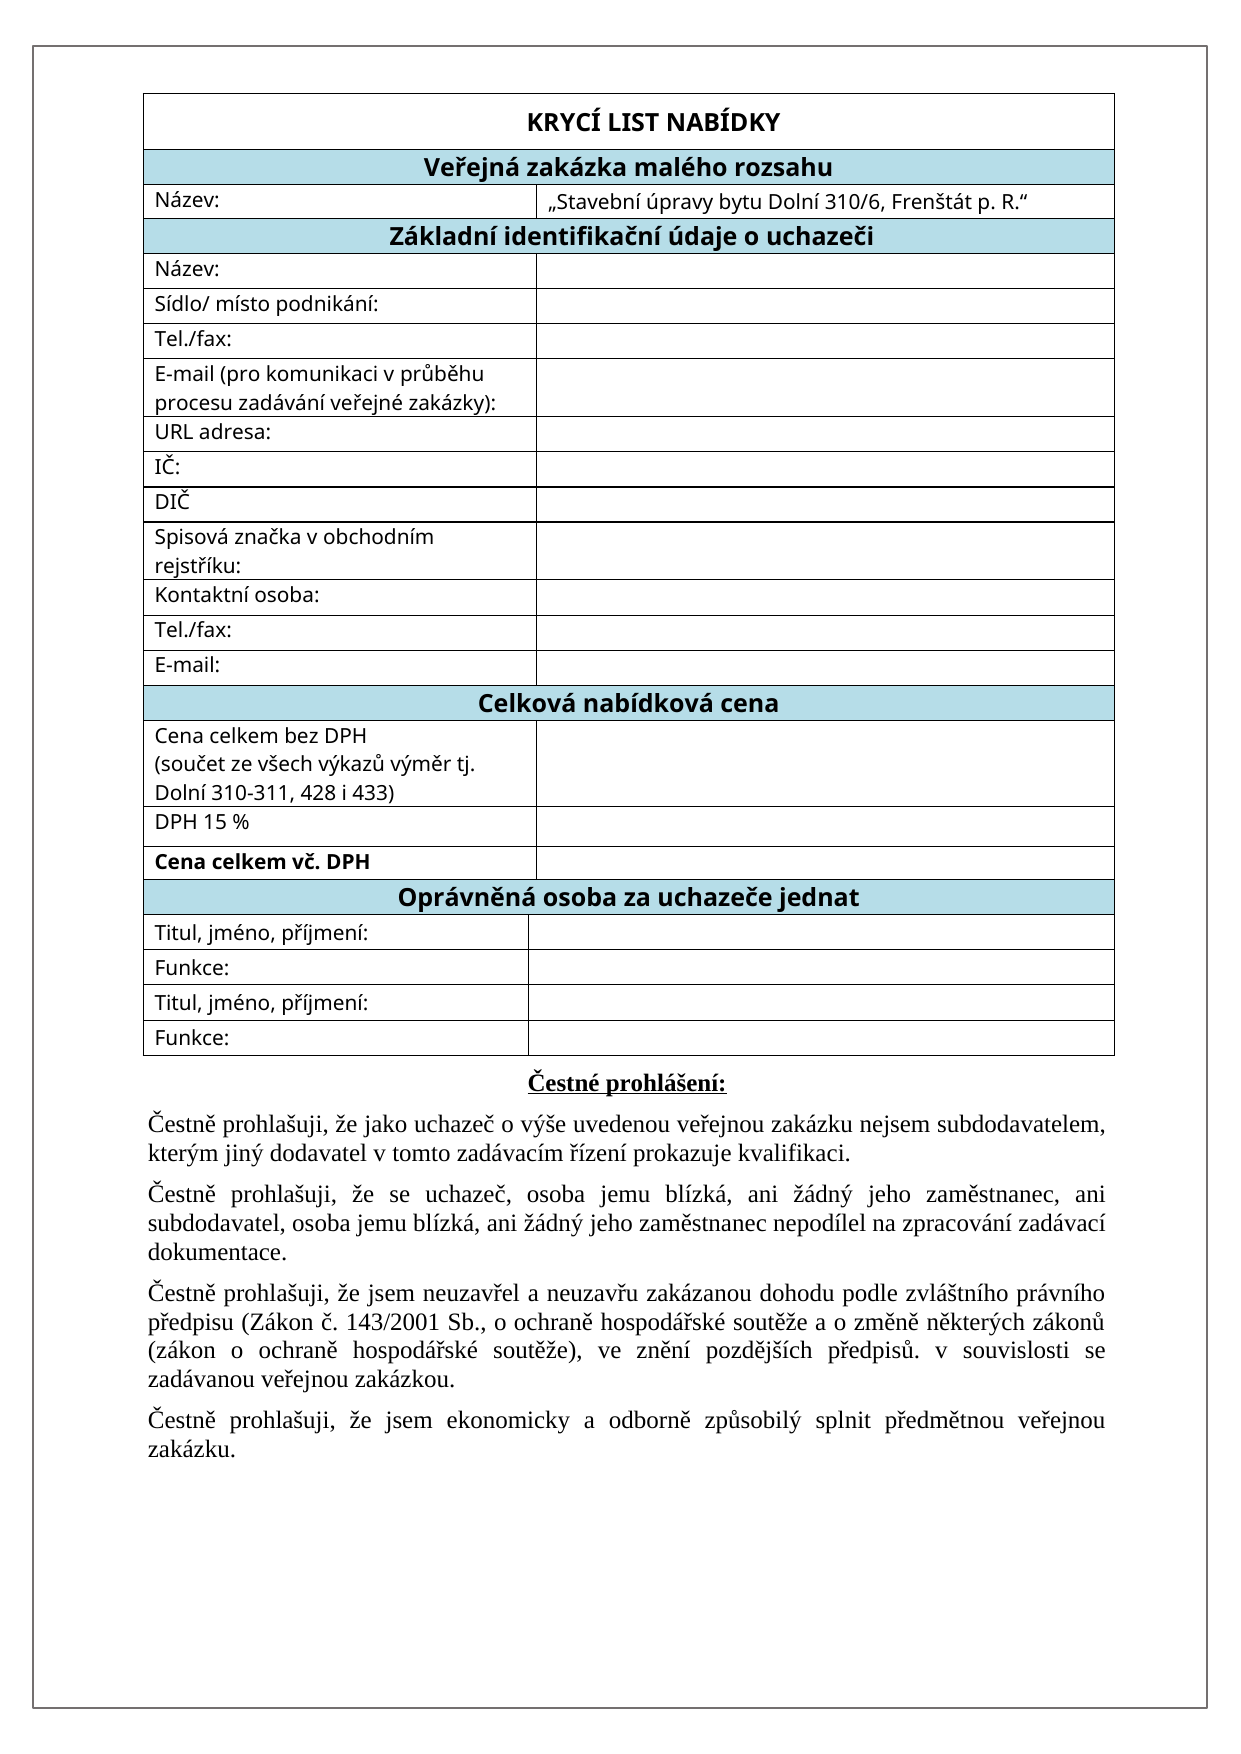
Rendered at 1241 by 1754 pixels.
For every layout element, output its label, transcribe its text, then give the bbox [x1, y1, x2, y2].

table_cell E-mail (pro komunikaci v průběhu procesu zadávání veřejné zakázky): [144, 359, 536, 416]
table_cell [537, 417, 1114, 451]
text Čestně prohlašuji, že jsem ekonomicky a odborně způsobilý splnit předmětnou veřejnou zakázku. [148, 1406, 1106, 1463]
table_cell E-mail: [144, 651, 536, 685]
table_cell Cena celkem bez DPH (součet ze všech výkazů výměr tj. Dolní 310-311, 428 i 433) [144, 721, 536, 806]
table_cell [537, 847, 1114, 879]
text Čestně prohlašuji, že jako uchazeč o výše uvedenou veřejnou zakázku nejsem subdodavatelem, kterým jiný dodavatel v tomto zadávacím řízení prokazuje kvalifikaci. [148, 1109, 1106, 1167]
table_cell Tel./fax: [144, 616, 536, 649]
table_cell Spisová značka v obchodním rejstříku: [144, 523, 536, 579]
table_cell Veřejná zakázka malého rozsahu [144, 150, 1114, 184]
table_cell Titul, jméno, příjmení: [144, 915, 528, 949]
table_cell [537, 289, 1114, 323]
table_cell Titul, jméno, příjmení: [144, 985, 528, 1019]
table_cell [529, 1021, 1114, 1054]
table_cell Název: [144, 185, 536, 218]
text Čestné prohlášení: [148, 1056, 1106, 1097]
table_cell Kontaktní osoba: [144, 580, 536, 614]
table_cell Základní identifikační údaje o uchazeči [144, 219, 1114, 253]
table_cell [529, 915, 1114, 949]
table_cell Název: [144, 254, 536, 288]
table_cell [537, 254, 1114, 288]
table_cell [537, 523, 1114, 579]
table_cell Celková nabídková cena [144, 686, 1114, 720]
table_cell Sídlo/ místo podnikání: [144, 289, 536, 323]
text Čestně prohlašuji, že se uchazeč, osoba jemu blízká, ani žádný jeho zaměstnanec, ani subdodavatel, osoba jemu blízká, ani žádný jeho zaměstnanec nepodílel na zpracování zadávací dokumentace. [148, 1179, 1106, 1266]
text Čestně prohlašuji, že jsem neuzavřel a neuzavřu zakázanou dohodu podle zvláštního právního předpisu (Zákon č. 143/2001 Sb., o ochraně hospodářské soutěže a o změně některých zákonů (zákon o ochraně hospodářské soutěže), ve znění pozdějších předpisů. v souvislosti se zadávanou veřejnou zakázkou. [148, 1278, 1106, 1393]
table_cell Oprávněná osoba za uchazeče jednat [144, 880, 1114, 914]
table_cell [537, 651, 1114, 685]
table_cell Funkce: [144, 1021, 528, 1054]
table_cell Cena celkem vč. DPH [144, 847, 536, 879]
table_cell [537, 616, 1114, 649]
table_cell [529, 950, 1114, 984]
table_cell [537, 452, 1114, 486]
table_cell [537, 807, 1114, 846]
table_cell „Stavební úpravy bytu Dolní 310/6, Frenštát p. R.“ [537, 185, 1114, 218]
table_cell [537, 721, 1114, 806]
table_cell Tel./fax: [144, 324, 536, 358]
table_cell Funkce: [144, 950, 528, 984]
table_cell [537, 359, 1114, 416]
table_cell IČ: [144, 452, 536, 486]
table_cell DIČ [144, 488, 536, 521]
table_cell [537, 324, 1114, 358]
table_cell [537, 488, 1114, 521]
table_cell DPH 15 % [144, 807, 536, 846]
table_cell URL adresa: [144, 417, 536, 451]
table_header KRYCÍ LIST NABÍDKY [144, 94, 1114, 149]
table_cell [529, 985, 1114, 1019]
table_cell [537, 580, 1114, 614]
